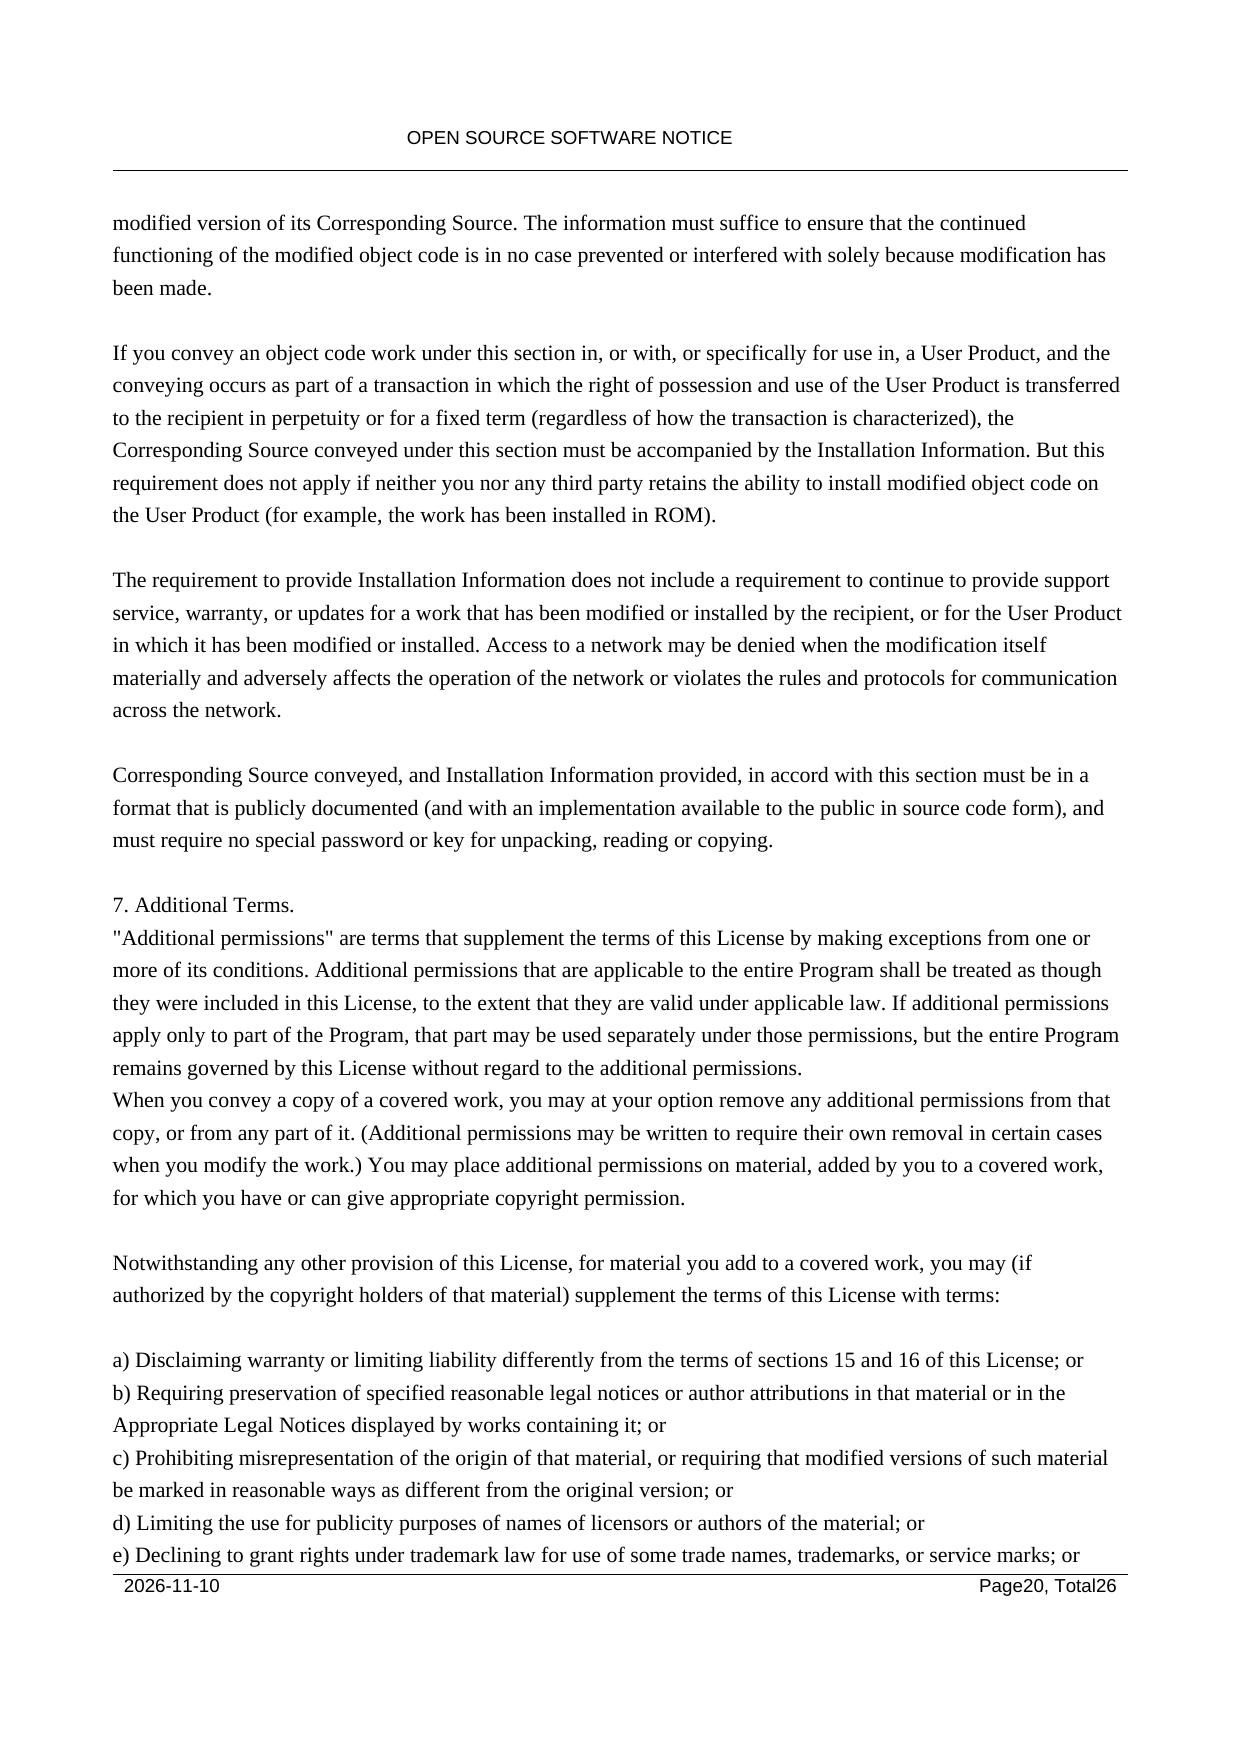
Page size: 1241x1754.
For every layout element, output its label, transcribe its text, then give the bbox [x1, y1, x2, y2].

text 7. Additional Terms. [112, 889, 1128, 921]
text a) Disclaiming warranty or limiting liability differently from the terms of sections 15 and 16 of this License; or [112, 1344, 1128, 1376]
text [112, 206, 1128, 304]
text d) Limiting the use for publicity purposes of names of licensors or authors of the material; or [112, 1506, 1128, 1539]
text "Additional permissions" are terms that supplement the terms of this License by making exceptions from one or more of its conditions. Additional permissions that are applicable to the entire Program shall be treated as though they were included in this License, to the extent that they are valid under applicable law. If additional permissions apply only to part of the Program, that part may be used separately under those permissions, but the entire Program remains governed by this License without regard to the additional permissions. [112, 921, 1128, 1084]
text Notwithstanding any other provision of this License, for material you add to a covered work, you may (if authorized by the copyright holders of that material) supplement the terms of this License with terms: [112, 1246, 1128, 1311]
text When you convey a copy of a covered work, you may at your option remove any additional permissions from that copy, or from any part of it. (Additional permissions may be written to require their own removal in certain cases when you modify the work.) You may place additional permissions on material, added by you to a covered work, for which you have or can give appropriate copyright permission. [112, 1084, 1128, 1214]
text The requirement to provide Installation Information does not include a requirement to continue to provide support service, warranty, or updates for a work that has been modified or installed by the recipient, or for the User Product in which it has been modified or installed. Access to a network may be denied when the modification itself materially and adversely affects the operation of the network or violates the rules and protocols for communication across the network. [112, 564, 1128, 726]
text b) Requiring preservation of specified reasonable legal notices or author attributions in that material or in the Appropriate Legal Notices displayed by works containing it; or [112, 1376, 1128, 1441]
text Corresponding Source conveyed, and Installation Information provided, in accord with this section must be in a format that is publicly documented (and with an implementation available to the public in source code form), and must require no special password or key for unpacking, reading or copying. [112, 759, 1128, 856]
text c) Prohibiting misrepresentation of the origin of that material, or requiring that modified versions of such material be marked in reasonable ways as different from the original version; or [112, 1441, 1128, 1506]
text e) Declining to grant rights under trademark law for use of some trade names, trademarks, or service marks; or [112, 1539, 1128, 1571]
text If you convey an object code work under this section in, or with, or specifically for use in, a User Product, and the conveying occurs as part of a transaction in which the right of possession and use of the User Product is transferred to the recipient in perpetuity or for a fixed term (regardless of how the transaction is characterized), the Corresponding Source conveyed under this section must be accompanied by the Installation Information. But this requirement does not apply if neither you nor any third party retains the ability to install modified object code on the User Product (for example, the work has been installed in ROM). [112, 336, 1128, 531]
